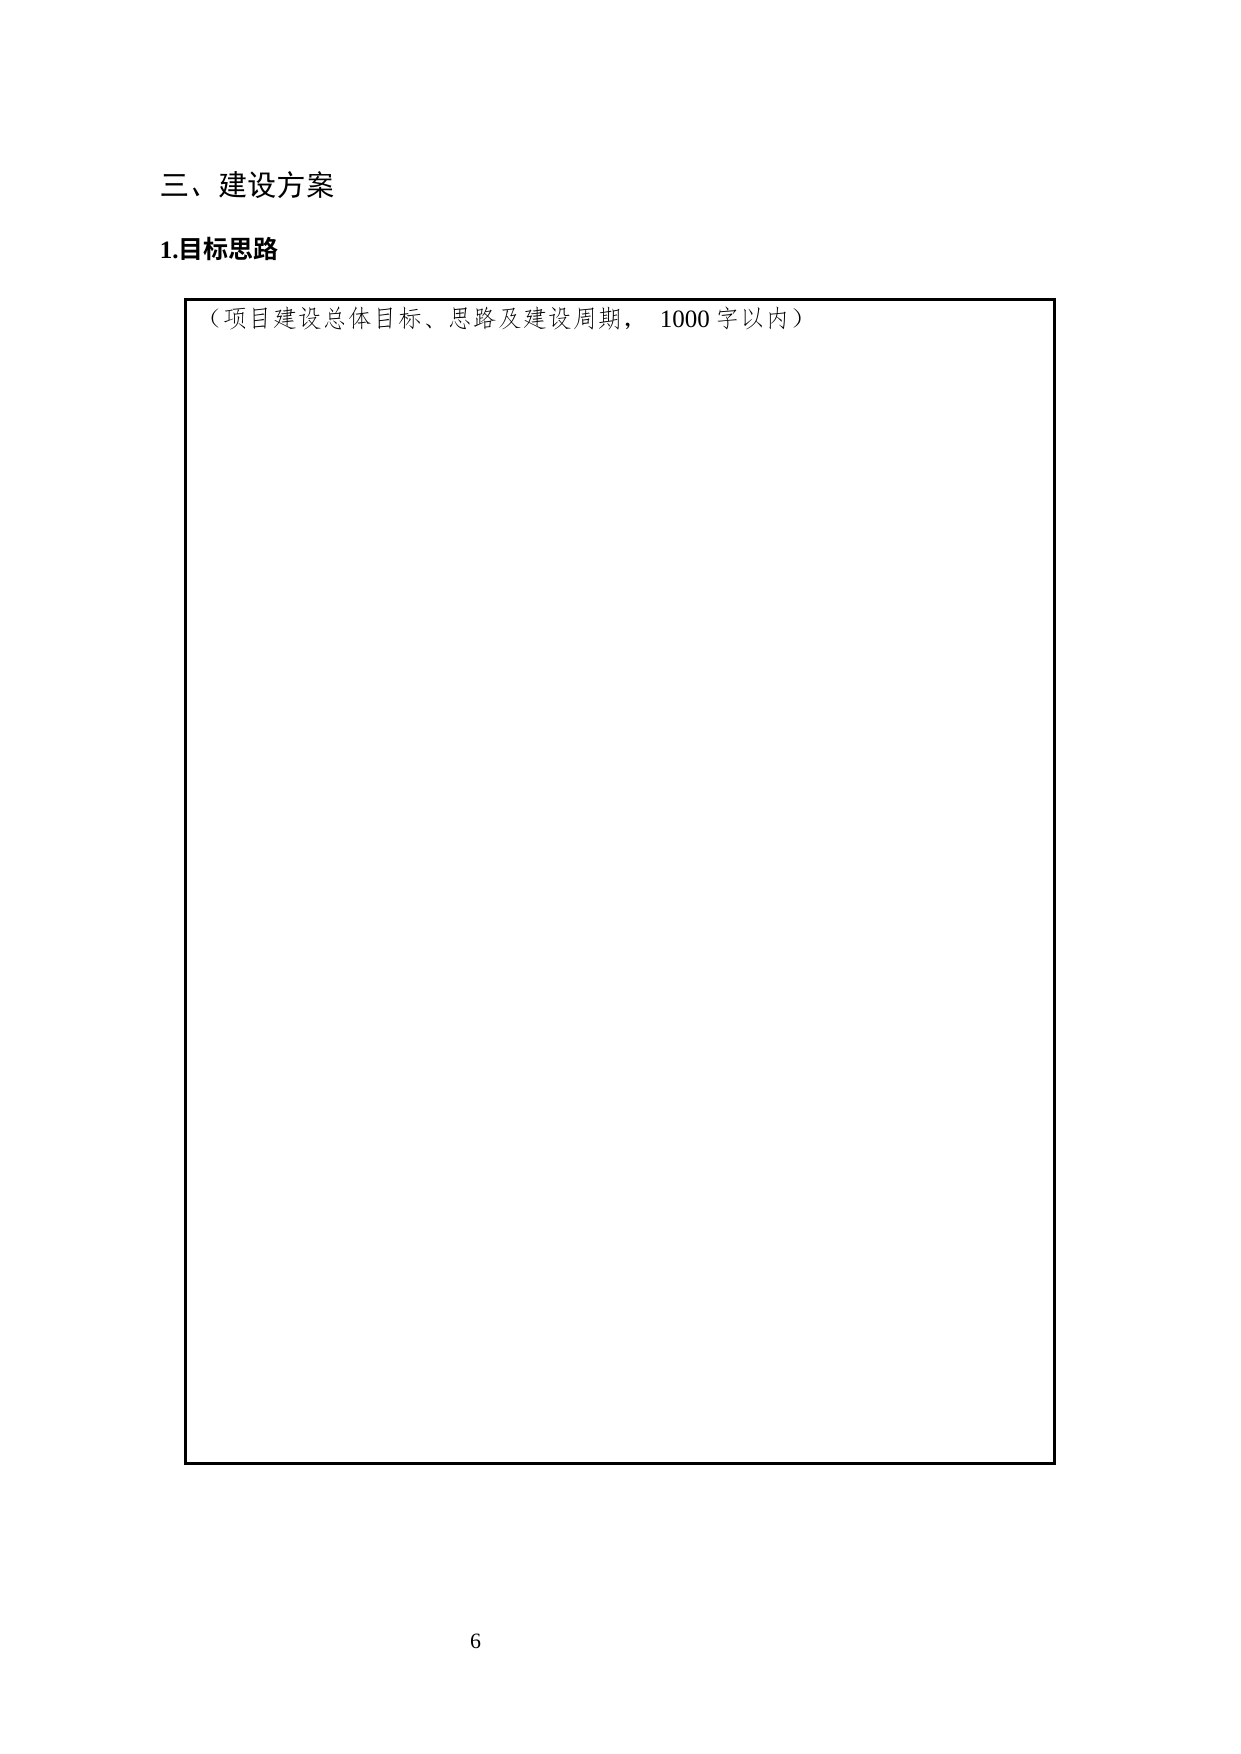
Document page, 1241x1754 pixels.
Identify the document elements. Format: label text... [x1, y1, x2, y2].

text 三、建设方案 [159, 150, 1081, 215]
subtitle 1.目标思路 [159, 215, 1081, 280]
table_header （项目建设总体目标、思路及建设周期， 1000字以内） [187, 301, 1053, 1462]
